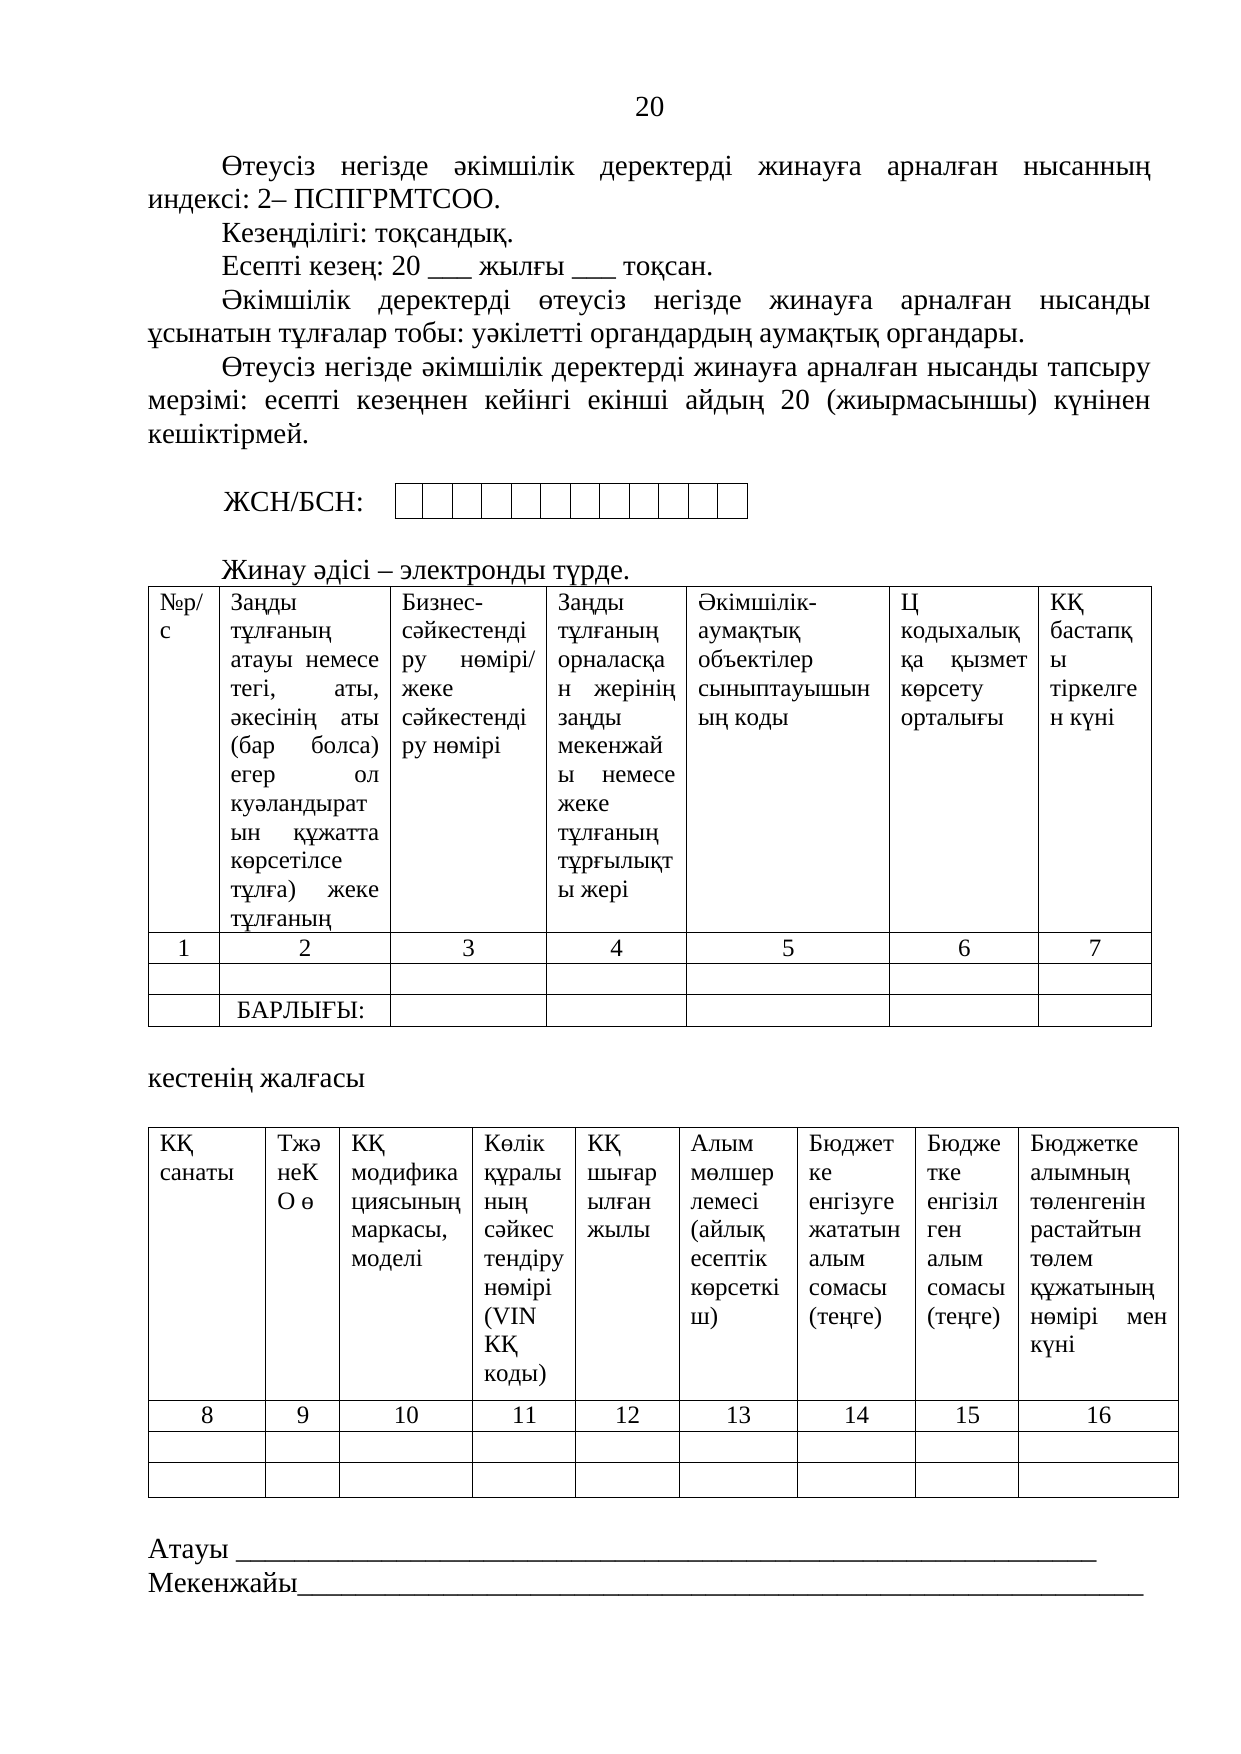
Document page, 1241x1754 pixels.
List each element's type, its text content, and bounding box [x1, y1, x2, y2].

table_header [689, 484, 717, 518]
table_header [396, 484, 422, 518]
table_cell [798, 1463, 915, 1497]
text Атауы ___________________________________________________________ [148, 1531, 1152, 1565]
table_cell 15 [916, 1401, 1018, 1431]
table_header Бюджетке енгізілген алым сомасы (теңге) [916, 1128, 1018, 1399]
table_cell [149, 995, 219, 1026]
table_cell [798, 1432, 915, 1462]
table_header Бюджетке енгізуге жататын алым сомасы (теңге) [798, 1128, 915, 1399]
table_header №р/с [149, 587, 219, 932]
table_cell [473, 1463, 575, 1497]
table_header [600, 484, 629, 518]
table_header КҚ шығарылған жылы [576, 1128, 679, 1399]
text Мекенжайы__________________________________________________________ [148, 1565, 1152, 1598]
table_cell 8 [149, 1401, 265, 1431]
table_cell 6 [890, 933, 1038, 963]
text Өтеусіз негізде әкімшілік деректерді жинауға арналған нысанды тапсыру мерзімі: есепті кезеңнен кейінгі екінші айдың 20 (жиырмасыншы) күнінен кешіктірмей. [148, 349, 1152, 449]
table_cell [547, 995, 686, 1026]
table_cell [340, 1463, 472, 1497]
table_cell 9 [266, 1401, 339, 1431]
table_cell 5 [687, 933, 889, 963]
table_cell [1039, 995, 1151, 1026]
table_cell [680, 1432, 797, 1462]
table_header [482, 484, 511, 518]
table_header КҚ бастапқы тіркелген күні [1039, 587, 1151, 932]
table_header Бюджетке алымның төленгенін растайтын төлем құжатының нөмірі мен күні [1019, 1128, 1178, 1399]
table_header [453, 484, 481, 518]
table_header [423, 484, 452, 518]
table_cell [687, 995, 889, 1026]
table_cell [547, 964, 686, 994]
table_cell [1039, 964, 1151, 994]
table_cell 3 [391, 933, 546, 963]
table_cell [149, 1432, 265, 1462]
text Өтеусіз негізде әкімшілік деректерді жинауға арналған нысанның индексі: 2– ПСПГРМТСОО. [148, 148, 1152, 215]
table_cell [916, 1463, 1018, 1497]
table_header КҚ санаты [149, 1128, 265, 1399]
table_cell [890, 964, 1038, 994]
table_cell 2 [220, 933, 390, 963]
table_header [630, 484, 658, 518]
table_cell 12 [576, 1401, 679, 1431]
table_cell 11 [473, 1401, 575, 1431]
table_cell [149, 1463, 265, 1497]
table_cell [576, 1463, 679, 1497]
table_cell [391, 964, 546, 994]
table_cell [576, 1432, 679, 1462]
table_cell [220, 964, 390, 994]
text Әкімшілік деректерді өтеусіз негізде жинауға арналған нысанды ұсынатын тұлғалар тобы: уәкілетті органдардың аумақтық органдары. [148, 282, 1152, 349]
table_header [541, 484, 570, 518]
table_cell [916, 1432, 1018, 1462]
table_cell 14 [798, 1401, 915, 1431]
table_cell [1019, 1463, 1178, 1497]
table_header Алым мөлшерлемесі (айлық есептік көрсеткіш) [680, 1128, 797, 1399]
table_header ТжәнеКО ө [266, 1128, 339, 1399]
table_header Әкімшілік-аумақтық объектілер сыныптауышының коды [687, 587, 889, 932]
text Есепті кезең: 20 ___ жылғы ___ тоқсан. [148, 248, 1152, 282]
table_cell [391, 995, 546, 1026]
table_header Заңды тұлғаның атауы немесе тегі, аты, әкесінің аты (бар болса) егер ол куәландыратын құжатта көрсетілсе тұлға) жеке тұлғаның [220, 587, 390, 932]
table_header КҚ модификациясының маркасы, моделі [340, 1128, 472, 1399]
table_cell [266, 1463, 339, 1497]
text Кезеңділігі: тоқсандық. [148, 215, 1152, 248]
table_header ЖСН/БСН: [205, 483, 395, 518]
table_header [718, 484, 747, 518]
table_cell 1 [149, 933, 219, 963]
table_header Заңды тұлғаның орналасқан жерінің заңды мекенжайы немесе жеке тұлғаның тұрғылықты жері [547, 587, 686, 932]
table_header [659, 484, 688, 518]
table_cell [340, 1432, 472, 1462]
table_cell [687, 964, 889, 994]
table_header Ц кодыхалыққа қызмет көрсету орталығы [890, 587, 1038, 932]
table_cell [1019, 1432, 1178, 1462]
table_cell [149, 964, 219, 994]
table_header Бизнес-сәйкестендіру нөмірі/ жеке сәйкестендіру нөмірі [391, 587, 546, 932]
text Жинау әдісі – электронды түрде. [148, 552, 1152, 586]
table_cell [266, 1432, 339, 1462]
table_header [512, 484, 540, 518]
table_cell 16 [1019, 1401, 1178, 1431]
table_cell [890, 995, 1038, 1026]
table_cell 4 [547, 933, 686, 963]
table_header [571, 484, 599, 518]
table_cell 7 [1039, 933, 1151, 963]
text кестенің жалғасы [148, 1060, 1152, 1094]
table_cell БАРЛЫҒЫ: [220, 995, 390, 1026]
table_cell [473, 1432, 575, 1462]
table_header Көлік құралының сәйкестендіру нөмірі (VIN КҚ коды) [473, 1128, 575, 1399]
table_cell 10 [340, 1401, 472, 1431]
table_cell [680, 1463, 797, 1497]
table_cell 13 [680, 1401, 797, 1431]
